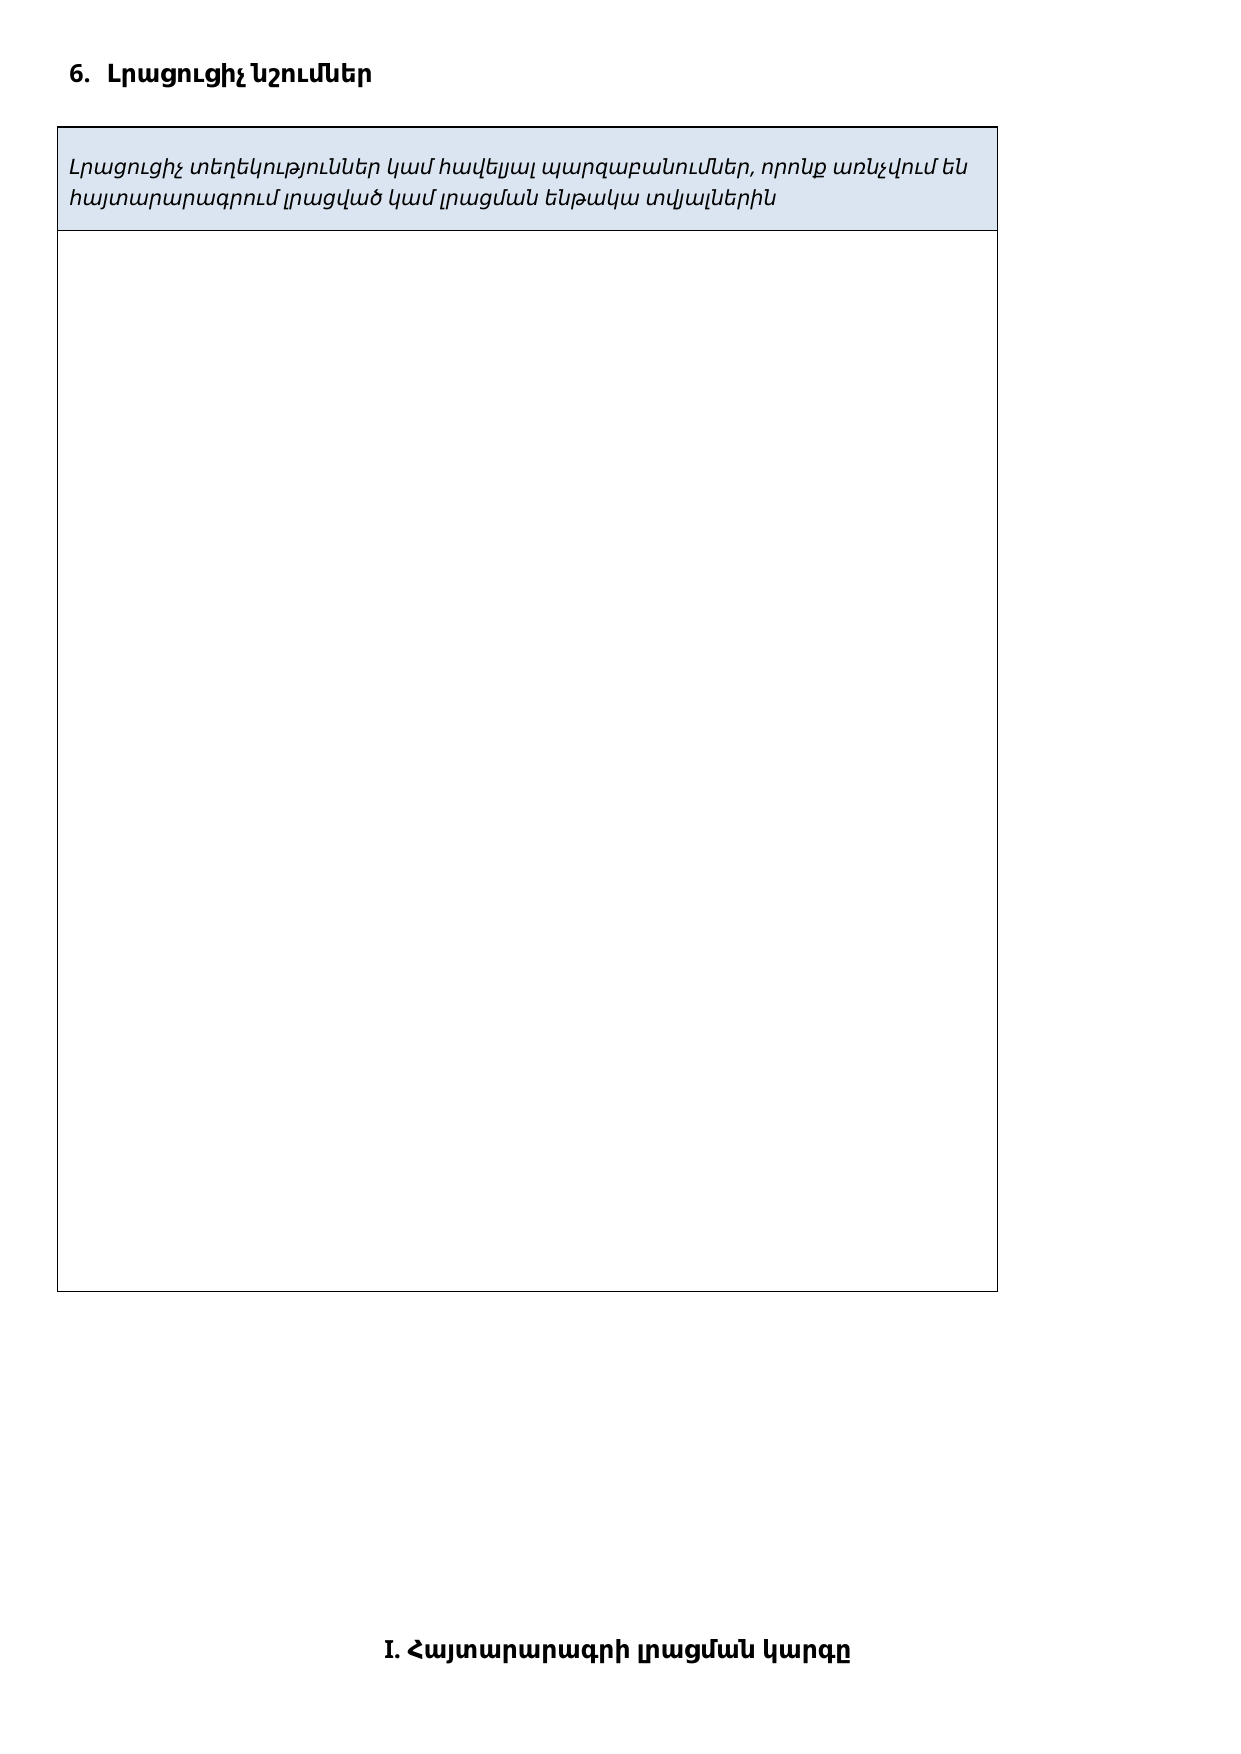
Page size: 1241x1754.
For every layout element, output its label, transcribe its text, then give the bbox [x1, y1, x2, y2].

list Լրացուցիչ նշումներ [69, 56, 1167, 89]
table_header Լրացուցիչ տեղեկություններ կամ հավելյալ պարզաբանումներ, որոնք առնչվում են հայտարարագրում լրացված կամ լրացման ենթակա տվյալներին [58, 128, 997, 230]
text I. Հայտարարագրի լրացման կարգը [69, 1631, 1167, 1665]
table_cell [58, 231, 997, 1291]
